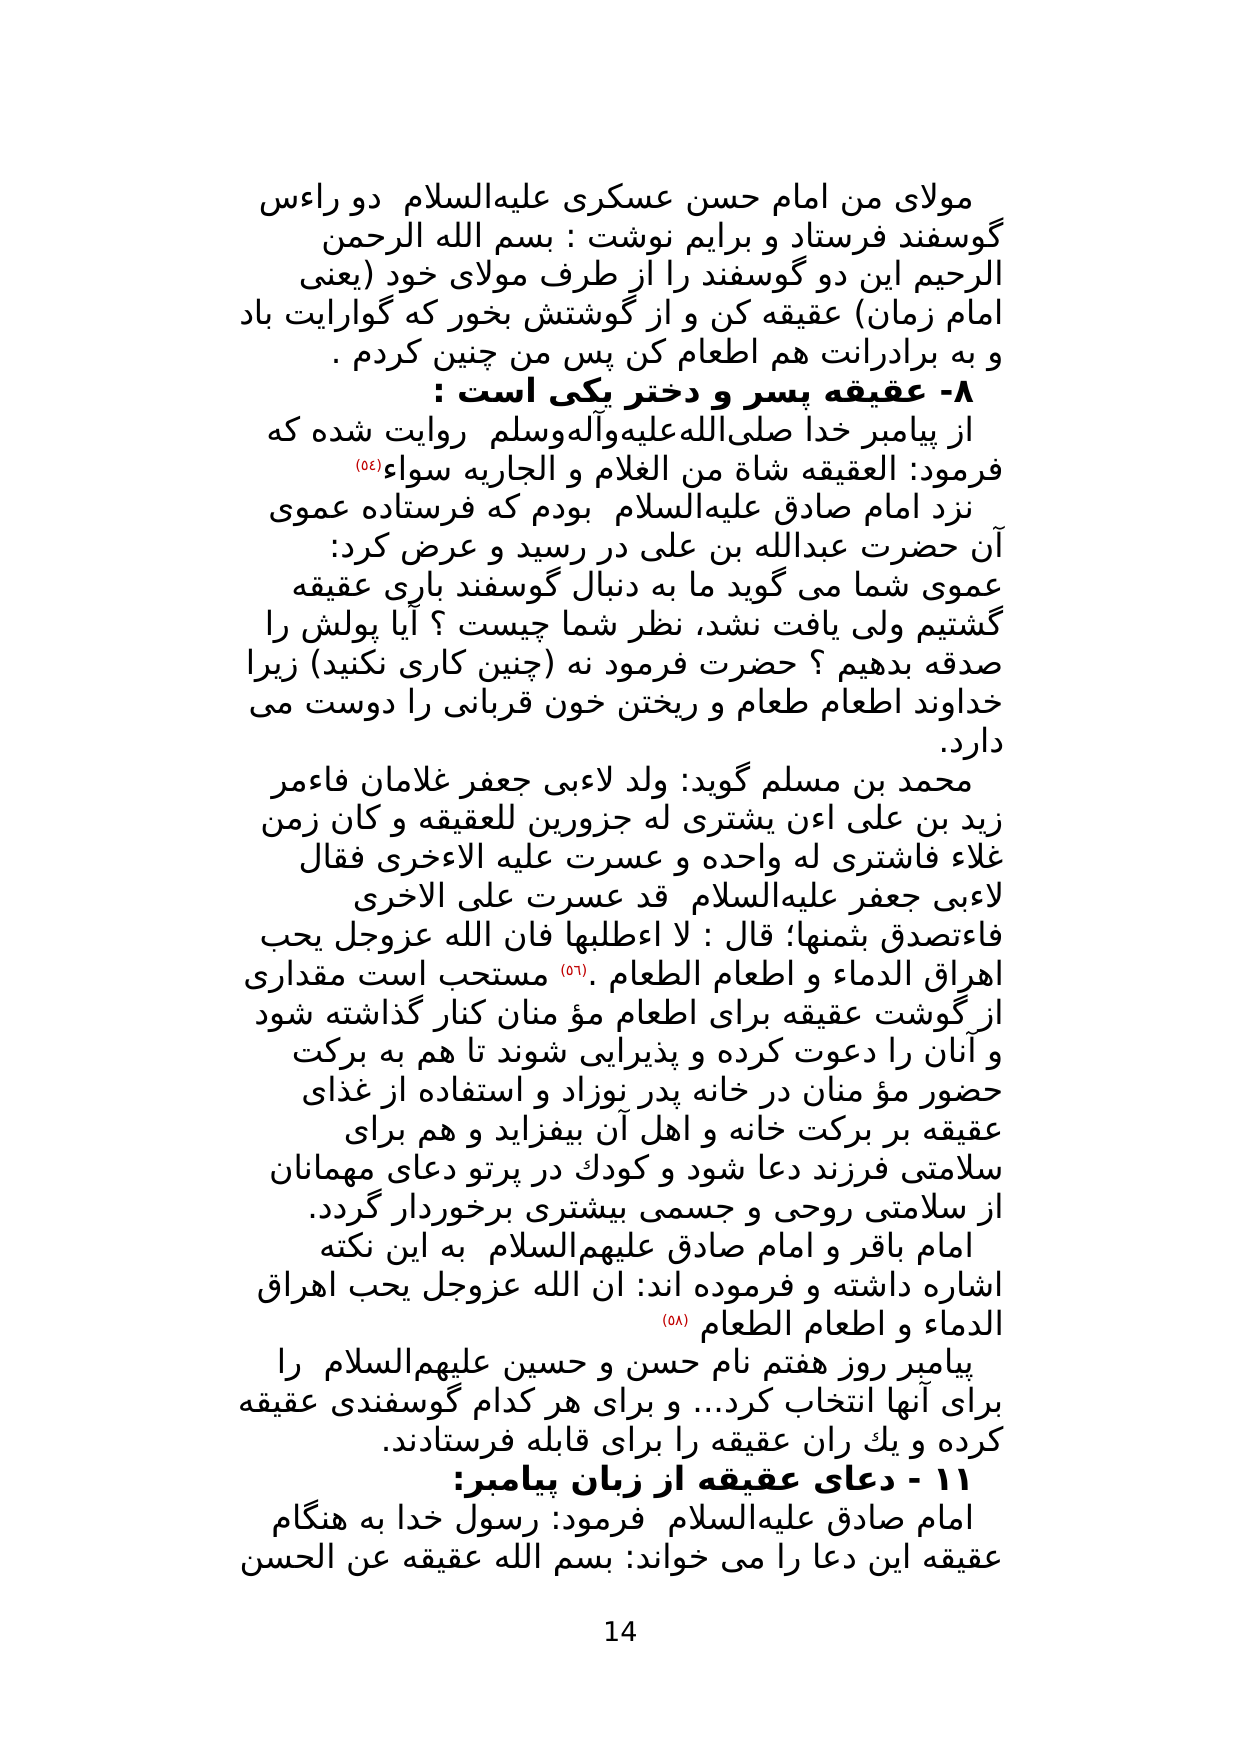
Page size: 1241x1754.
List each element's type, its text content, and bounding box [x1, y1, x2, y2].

text ١١ - دعاى عقيقه از زبان پيامبر: [236, 1459, 1004, 1498]
text محمد بن مسلم گويد: ولد لاءبى جعفر غلامان فاءمر زيد بن على اءن يشترى له جزورين للعقيقه و كان زمن غلاء فاشترى له واحده و عسرت عليه الاءخرى فقال لاءبى جعفر عليه‌السلام قد عسرت على الاخرى فاءتصدق بثمنها؛ قال : لا اءطلبها فان الله عزوجل يحب اهراق الدماء و اطعام الطعام .(٥٦) مستحب است مقدارى از گوشت عقيقه براى اطعام مؤ منان كنار گذاشته شود و آنان را دعوت كرده و پذيرايى شوند تا هم به بركت حضور مؤ منان در خانه پدر نوزاد و استفاده از غذاى عقيقه بر بركت خانه و اهل آن بيفزايد و هم براى سلامتى فرزند دعا شود و كودك در پرتو دعاى مهمانان از سلامتى روحى و جسمى بيشترى برخوردار گردد. [236, 760, 1004, 1226]
text امام باقر و امام صادق عليهم‌السلام به اين نكته اشاره داشته و فرموده اند: ان الله عزوجل يحب اهراق الدماء و اطعام الطعام (٥٨) [236, 1226, 1004, 1343]
text پيامبر روز هفتم نام حسن و حسين عليهم‌السلام را براى آنها انتخاب كرد... و براى هر كدام گوسفندى عقيقه كرده و يك ران عقيقه را براى قابله فرستادند. [236, 1343, 1004, 1459]
text ٨- عقيقه پسر و دختر يكى است : [236, 371, 1004, 410]
text نزد امام صادق عليه‌السلام بودم كه فرستاده عموى آن حضرت عبدالله بن على در رسيد و عرض كرد: عموى شما مى گويد ما به دنبال گوسفند بارى عقيقه گشتيم ولى يافت نشد، نظر شما چيست ؟ آيا پولش را صدقه بدهيم ؟ حضرت فرمود نه (چنين كارى نكنيد) زيرا خداوند اطعام طعام و ريختن خون قربانى را دوست مى دارد. [236, 488, 1004, 760]
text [236, 1498, 1004, 1576]
text مولاى من امام حسن عسكرى عليه‌السلام دو راءس گوسفند فرستاد و برايم نوشت : بسم الله الرحمن الرحيم اين دو گوسفند را از طرف مولاى خود (يعنى امام زمان) عقيقه كن و از گوشتش بخور كه گوارايت باد و به برادرانت هم اطعام كن پس من چنين كردم . [236, 177, 1004, 371]
text از پيامبر خدا صلى‌الله‌عليه‌وآله‌وسلم روايت شده كه فرمود: العقيقه شاة من الغلام و الجاريه سواء(٥٤) [236, 410, 1004, 488]
